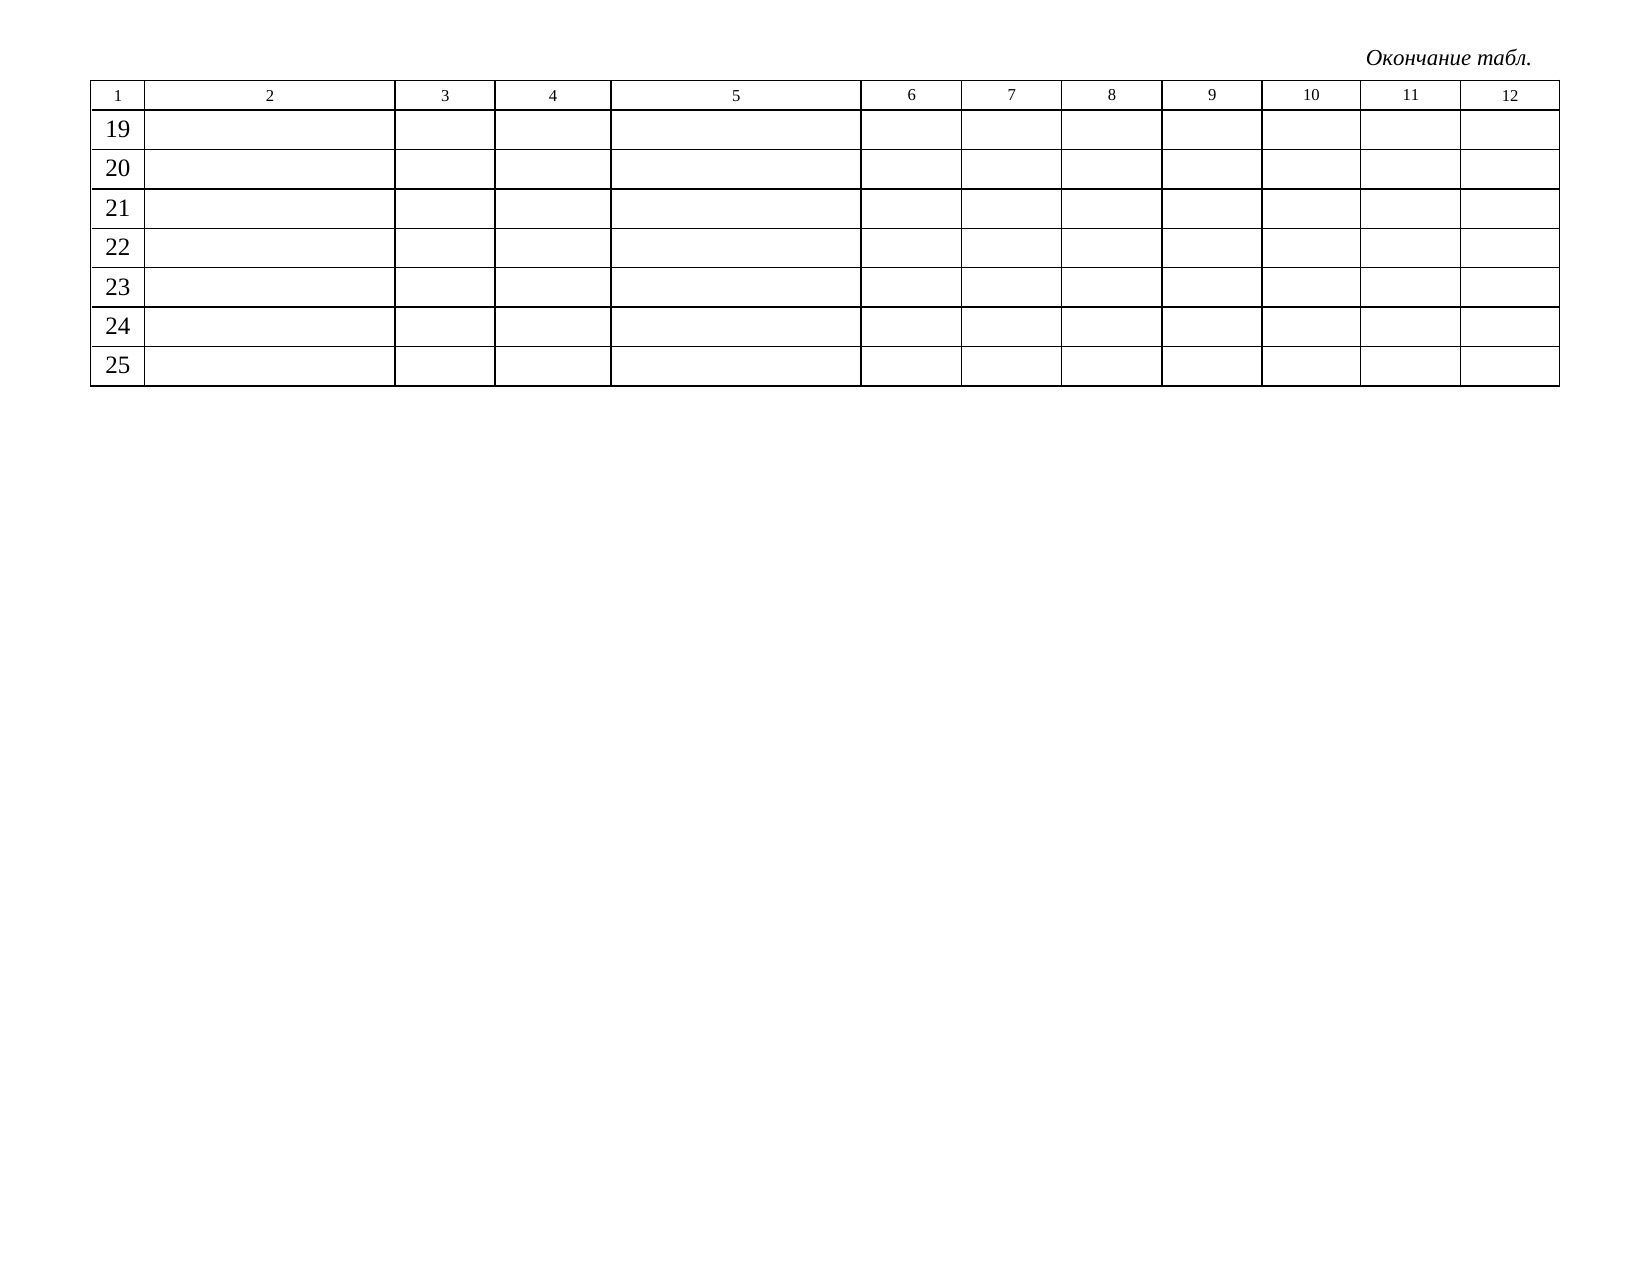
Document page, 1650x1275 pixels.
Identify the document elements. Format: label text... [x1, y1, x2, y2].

table_header 5 [612, 81, 860, 109]
table_cell [862, 229, 961, 267]
table_cell [145, 268, 394, 306]
table_cell [145, 190, 394, 227]
table_cell [496, 150, 610, 188]
table_cell 24 [91, 307, 144, 346]
table_cell 25 [91, 347, 144, 385]
table_cell [496, 347, 610, 385]
table_cell [1461, 268, 1559, 306]
table_cell [396, 268, 494, 306]
table_cell [862, 268, 961, 306]
table_cell [962, 347, 1061, 385]
table_header 7 [962, 81, 1061, 109]
table_cell [1263, 308, 1360, 346]
table_header 12 [1461, 81, 1559, 109]
table_cell [396, 111, 494, 149]
table_header 6 [862, 81, 961, 109]
table_cell [1361, 268, 1460, 306]
table_cell [1062, 308, 1161, 346]
table_cell [612, 308, 860, 346]
table_header 4 [496, 81, 610, 109]
table_cell [1263, 268, 1360, 306]
table_cell [396, 308, 494, 346]
table_cell [862, 190, 961, 227]
table_cell [396, 229, 494, 267]
table_cell [1163, 150, 1261, 188]
table_cell [496, 111, 610, 149]
table_cell 19 [91, 110, 144, 149]
table_cell [1263, 229, 1360, 267]
table_header 3 [396, 81, 494, 109]
table_cell [962, 190, 1061, 227]
table_cell [1263, 347, 1360, 385]
table_cell [1163, 308, 1261, 346]
table_cell 21 [91, 189, 144, 227]
table_cell [1062, 190, 1161, 227]
table_cell [496, 308, 610, 346]
table_cell [962, 111, 1061, 149]
table_cell [496, 190, 610, 227]
table_cell [1163, 111, 1261, 149]
table_cell [1461, 111, 1559, 149]
table_cell [1263, 190, 1360, 227]
table_cell [145, 111, 394, 149]
table_cell [1361, 190, 1460, 227]
table_cell [1263, 111, 1360, 149]
table_cell [1461, 190, 1559, 227]
table_cell [612, 229, 860, 267]
table_cell 20 [91, 150, 144, 188]
table_header 10 [1263, 81, 1360, 109]
table_cell [1361, 229, 1460, 267]
table_cell [145, 229, 394, 267]
table_cell [496, 229, 610, 267]
table_cell [1361, 308, 1460, 346]
table_cell [612, 111, 860, 149]
table_cell [612, 347, 860, 385]
table_cell [1163, 190, 1261, 227]
table_cell [1361, 111, 1460, 149]
table_cell [1062, 347, 1161, 385]
table_cell [1461, 150, 1559, 188]
table_cell [612, 190, 860, 227]
table_cell [145, 308, 394, 346]
table_cell [862, 150, 961, 188]
text Окончание табл. [118, 44, 1532, 71]
table_cell [1062, 111, 1161, 149]
table_cell [1062, 268, 1161, 306]
table_cell [1461, 347, 1559, 385]
table_cell [1163, 347, 1261, 385]
table_cell [962, 150, 1061, 188]
table_cell [496, 268, 610, 306]
table_cell [862, 111, 961, 149]
table_cell [612, 268, 860, 306]
table_cell [1062, 150, 1161, 188]
table_cell [862, 347, 961, 385]
table_cell [1461, 229, 1559, 267]
table_cell [1361, 150, 1460, 188]
table_header 2 [145, 81, 394, 109]
table_cell [396, 150, 494, 188]
table_cell 22 [91, 229, 144, 267]
table_cell [1361, 347, 1460, 385]
table_cell [1163, 229, 1261, 267]
table_header 1 [91, 81, 144, 109]
table_cell [145, 347, 394, 385]
table_cell [396, 190, 494, 227]
table_cell [962, 268, 1061, 306]
table_cell [962, 308, 1061, 346]
table_header 9 [1163, 81, 1261, 109]
table_header 8 [1062, 81, 1161, 109]
table_cell [1062, 229, 1161, 267]
table_cell [612, 150, 860, 188]
table_cell [1461, 308, 1559, 346]
table_cell 23 [91, 268, 144, 306]
table_cell [145, 150, 394, 188]
table_cell [1163, 268, 1261, 306]
table_header 11 [1361, 81, 1460, 109]
table_cell [862, 308, 961, 346]
table_cell [962, 229, 1061, 267]
table_cell [1263, 150, 1360, 188]
table_cell [396, 347, 494, 385]
